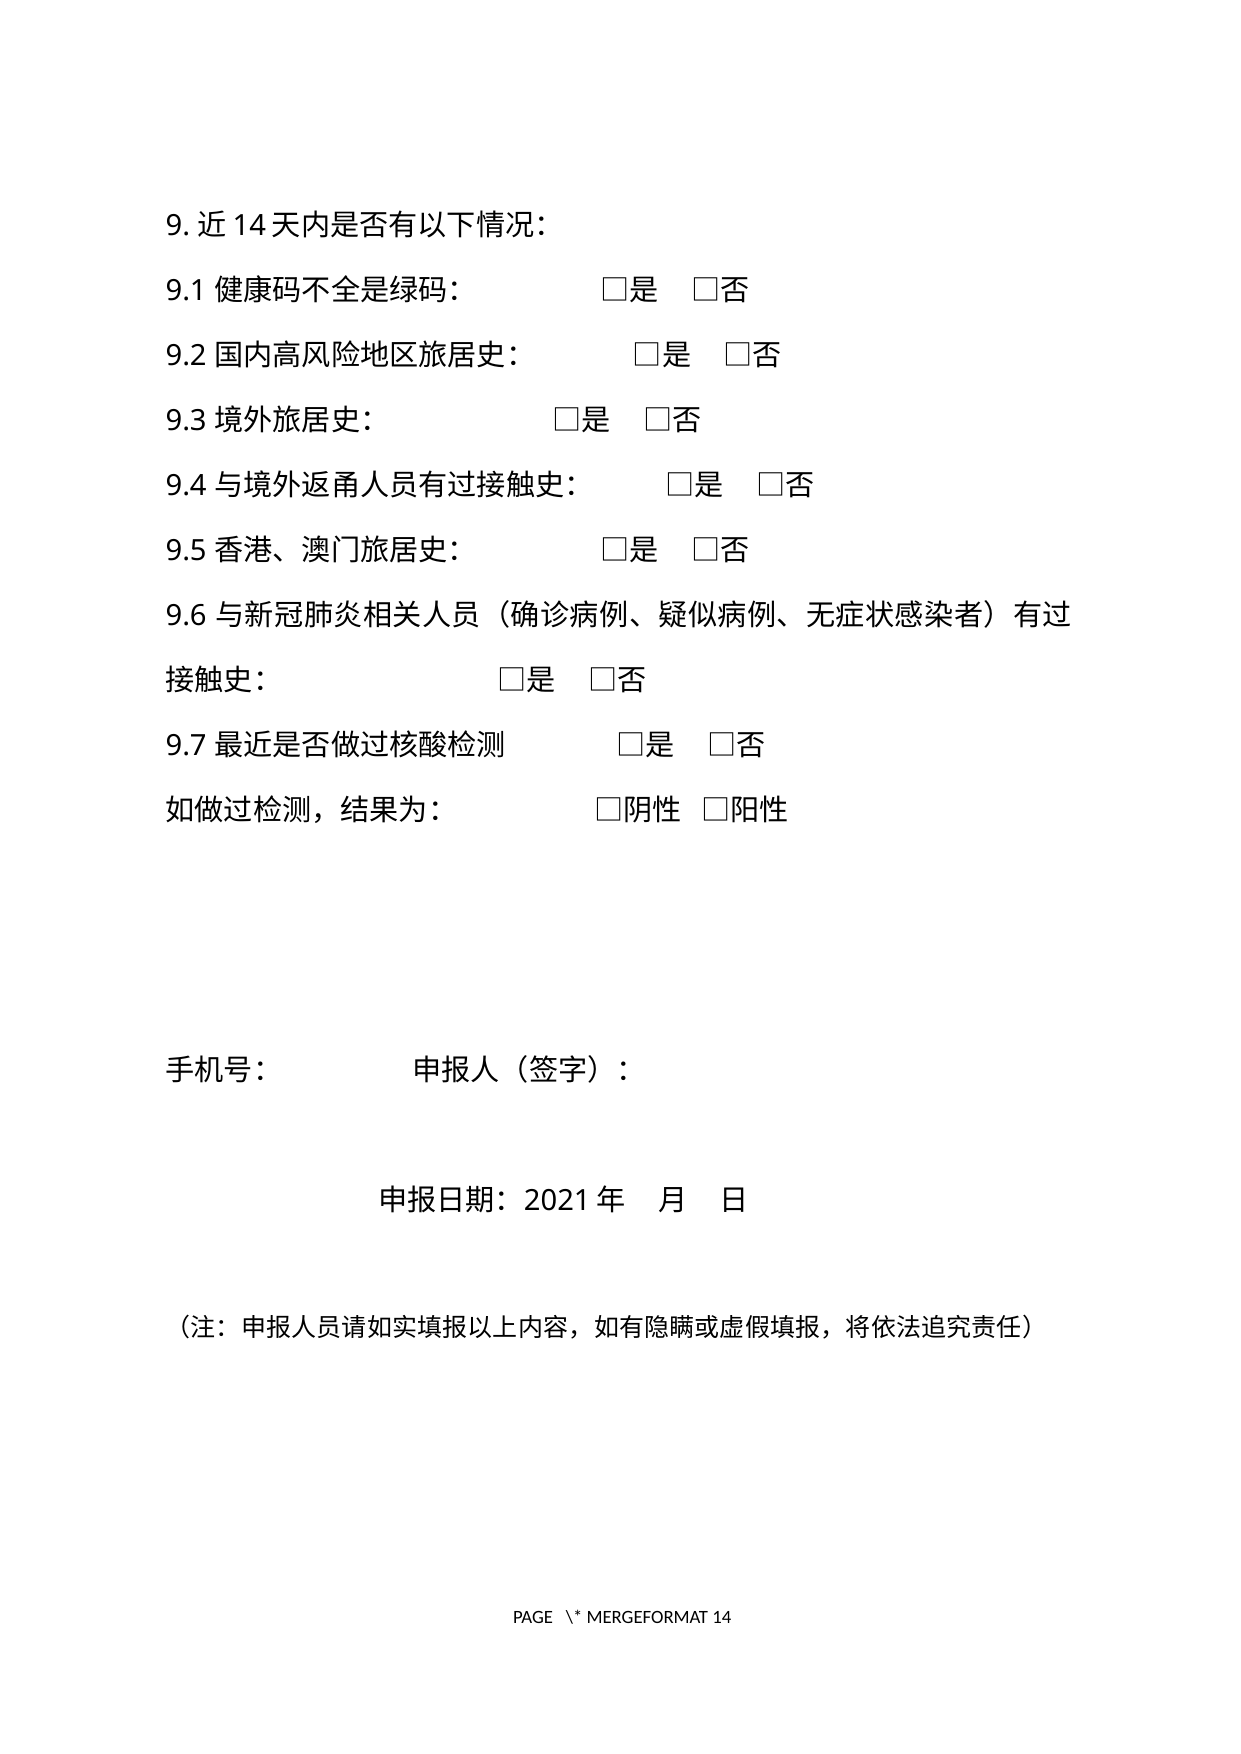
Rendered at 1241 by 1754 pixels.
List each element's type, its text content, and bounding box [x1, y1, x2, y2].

text 9.7 最近是否做过核酸检测 □是 □否 [165, 710, 1075, 775]
text 9.2 国内高风险地区旅居史： □是 □否 [165, 320, 1075, 385]
text 9.1 健康码不全是绿码： □是 □否 [165, 255, 1075, 320]
text 9.6 与新冠肺炎相关人员（确诊病例、疑似病例、无症状感染者）有过接触史： □是 □否 [165, 580, 1075, 710]
text 手机号： 申报人（签字）： [165, 1035, 1075, 1100]
text 9.4 与境外返甬人员有过接触史： □是 □否 [165, 450, 1075, 515]
text 9.3 境外旅居史： □是 □否 [165, 385, 1075, 450]
text 申报日期：2021年 月 日 [165, 1165, 1075, 1230]
text 如做过检测，结果为： □阴性 □阳性 [165, 775, 1075, 840]
text （注：申报人员请如实填报以上内容，如有隐瞒或虚假填报，将依法追究责任） [165, 1295, 1075, 1355]
text 9.5 香港、澳门旅居史： □是 □否 [165, 515, 1075, 580]
text 9. 近14天内是否有以下情况： [165, 190, 1075, 255]
